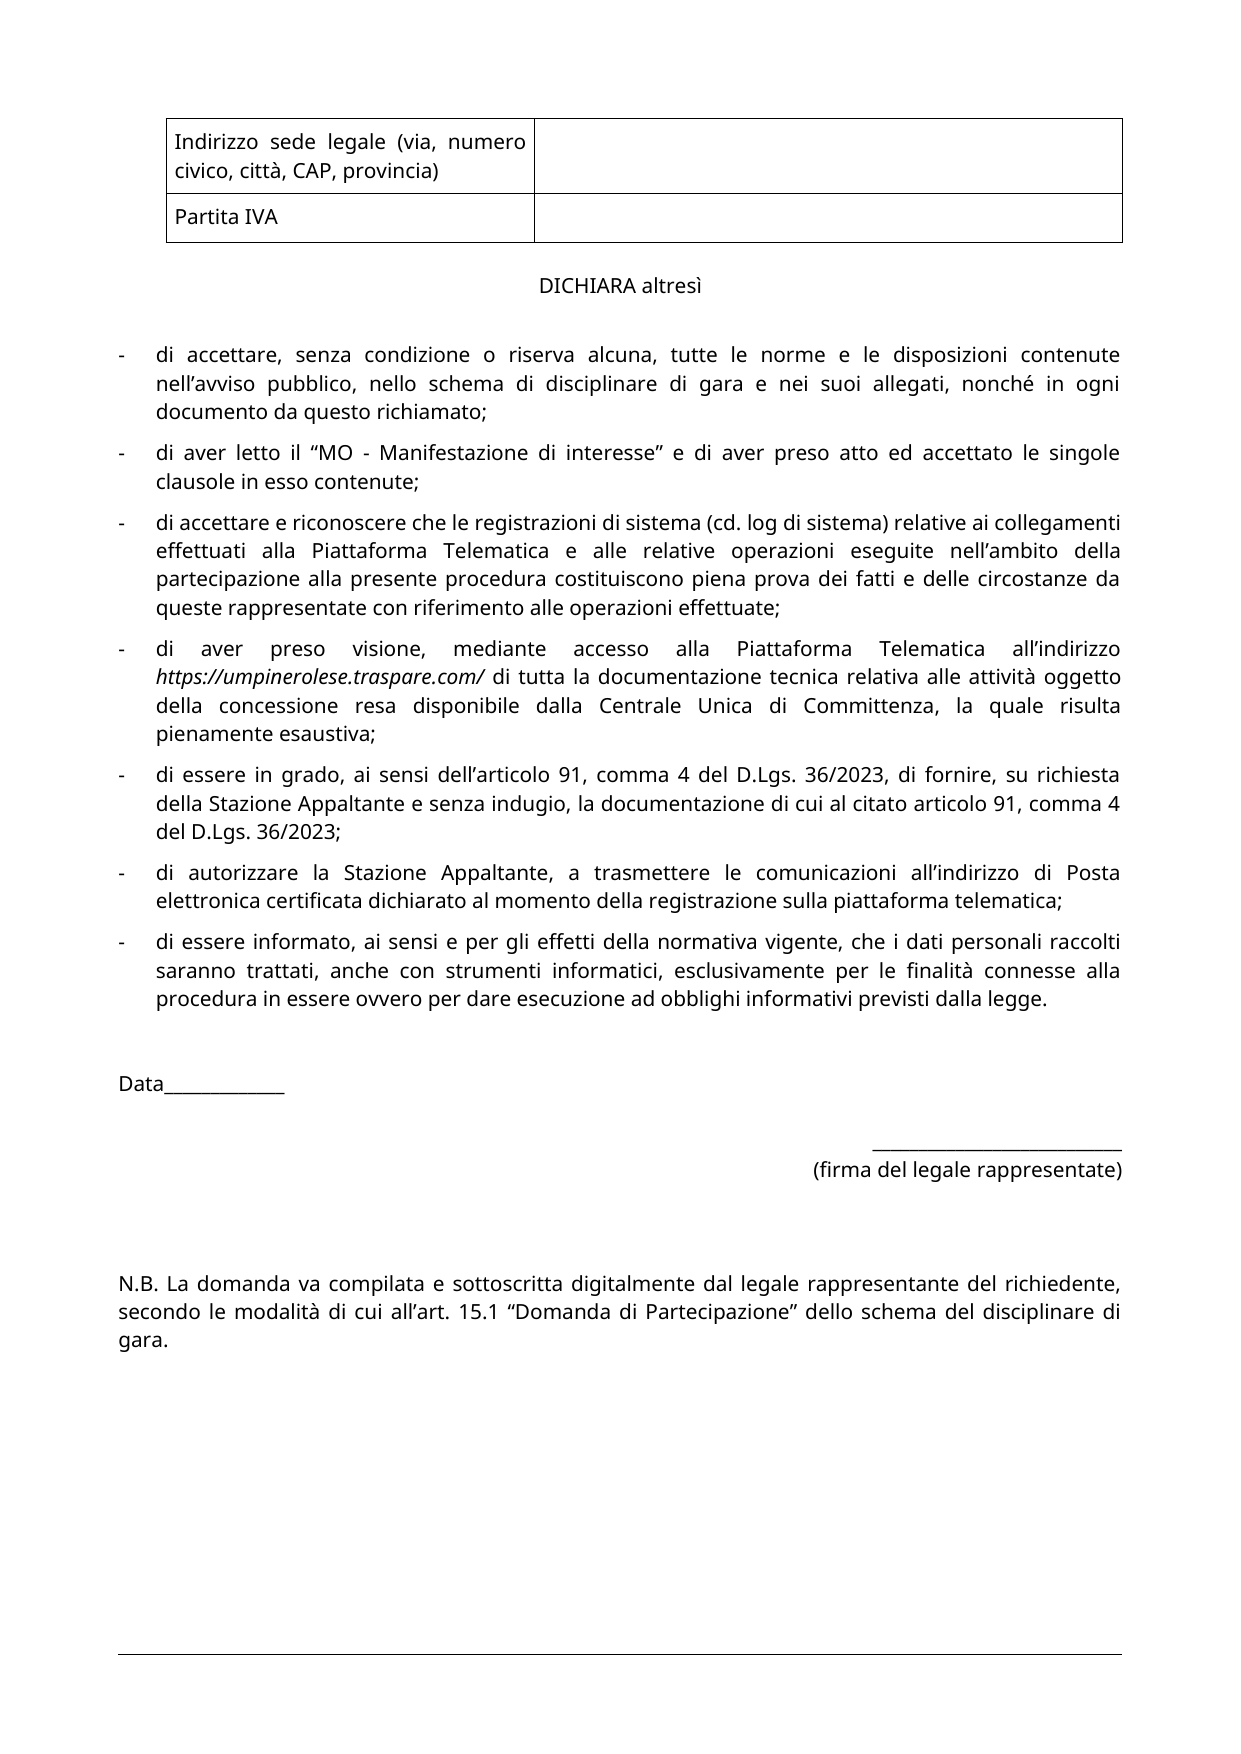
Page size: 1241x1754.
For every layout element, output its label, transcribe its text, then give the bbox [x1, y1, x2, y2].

list di autorizzare la Stazione Appaltante, a trasmettere le comunicazioni all’indirizzo di Posta elettronica certificata dichiarato al momento della registrazione sulla piattaforma telematica; [118, 858, 1122, 915]
table_cell [535, 119, 1122, 193]
text ___________________________ [124, 1126, 1122, 1155]
list di essere in grado, ai sensi dell’articolo 91, comma 4 del D.Lgs. 36/2023, di fornire, su richiesta della Stazione Appaltante e senza indugio, la documentazione di cui al citato articolo 91, comma 4 del D.Lgs. 36/2023; [118, 760, 1122, 846]
table_cell Partita IVA [167, 194, 534, 242]
table_cell Indirizzo sede legale (via, numero civico, città, CAP, provincia) [167, 119, 534, 193]
list di accettare, senza condizione o riserva alcuna, tutte le norme e le disposizioni contenute nell’avviso pubblico, nello schema di disciplinare di gara e nei suoi allegati, nonché in ogni documento da questo richiamato; [118, 341, 1122, 426]
text Data_____________ [118, 1069, 1122, 1098]
list di accettare e riconoscere che le registrazioni di sistema (cd. log di sistema) relative ai collegamenti effettuati alla Piattaforma Telematica e alle relative operazioni eseguite nell’ambito della partecipazione alla presente procedura costituiscono piena prova dei fatti e delle circostanze da queste rappresentate con riferimento alle operazioni effettuate; [118, 508, 1122, 621]
text N.B. La domanda va compilata e sottoscritta digitalmente dal legale rappresentante del richiedente, secondo le modalità di cui all’art. 15.1 “Domanda di Partecipazione” dello schema del disciplinare di gara. [118, 1269, 1122, 1354]
text DICHIARA altresì [118, 271, 1122, 299]
table_cell [535, 194, 1122, 242]
list di aver letto il “MO - Manifestazione di interesse” e di aver preso atto ed accettato le singole clausole in esso contenute; [118, 438, 1122, 495]
text (firma del legale rappresentate) [124, 1155, 1122, 1183]
list di aver preso visione, mediante accesso alla Piattaforma Telematica all’indirizzo https://umpinerolese.traspare.com/ di tutta la documentazione tecnica relativa alle attività oggetto della concessione resa disponibile dalla Centrale Unica di Committenza, la quale risulta pienamente esaustiva; [118, 634, 1122, 748]
list di essere informato, ai sensi e per gli effetti della normativa vigente, che i dati personali raccolti saranno trattati, anche con strumenti informatici, esclusivamente per le finalità connesse alla procedura in essere ovvero per dare esecuzione ad obblighi informativi previsti dalla legge. [118, 927, 1122, 1013]
